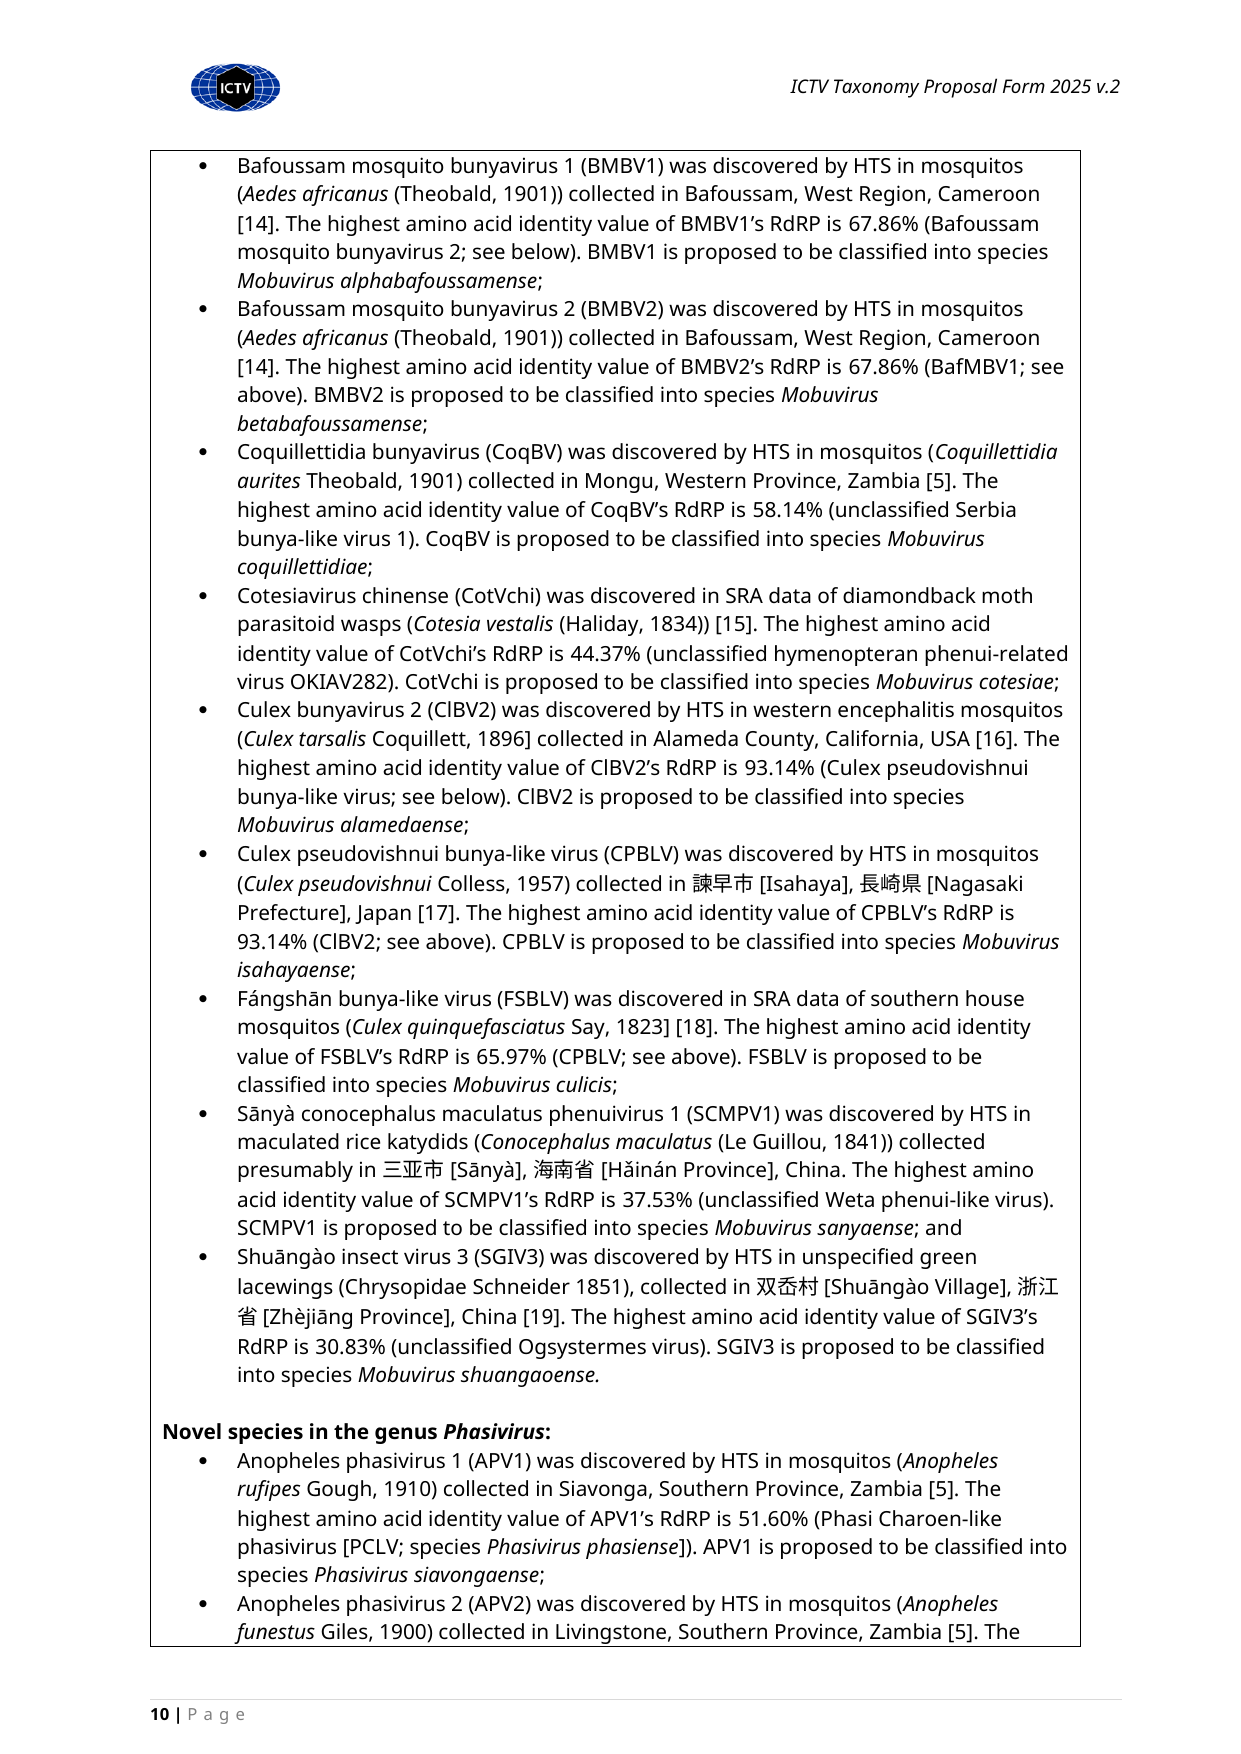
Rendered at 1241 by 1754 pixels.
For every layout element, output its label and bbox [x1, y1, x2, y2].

table_cell [151, 151, 1080, 1646]
picture [190, 56, 282, 113]
